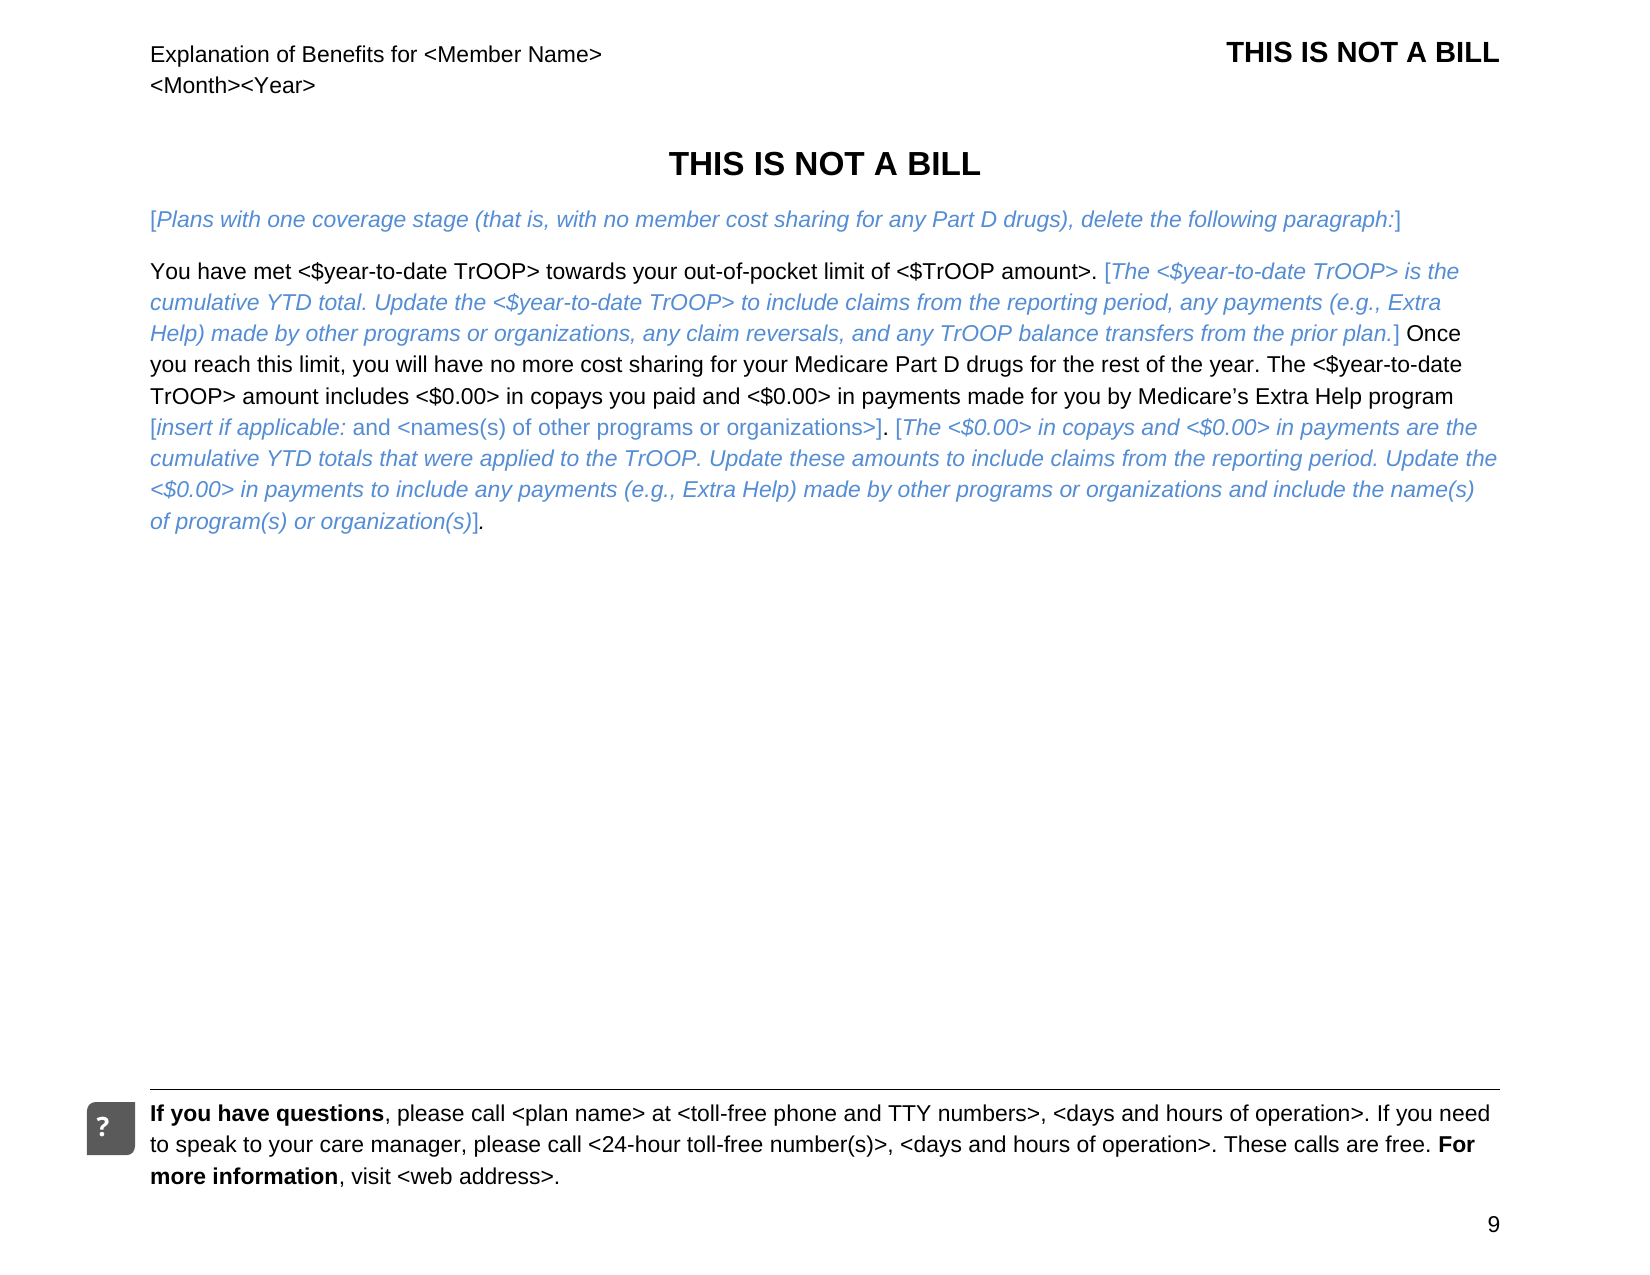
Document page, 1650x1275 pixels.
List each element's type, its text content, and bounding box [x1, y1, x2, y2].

text THIS IS NOT A BILL [150, 150, 1500, 181]
text You have met <$year-to-date TrOOP> towards your out-of-pocket limit of <$TrOOP amount>. [The <$year-to-date TrOOP> is the cumulative YTD total. Update the <$year-to-date TrOOP> to include claims from the reporting period, any payments (e.g., Extra Help) made by other programs or organizations, any claim reversals, and any TrOOP balance transfers from the prior plan.] Once you reach this limit, you will have no more cost sharing for your Medicare Part D drugs for the rest of the year. The <$year-to-date TrOOP> amount includes <$0.00> in copays you paid and <$0.00> in payments made for you by Medicare’s Extra Help program [insert if applicable: and <names(s) of other programs or organizations>]. [The <$0.00> in copays and <$0.00> in payments are the cumulative YTD totals that were applied to the TrOOP. Update these amounts to include claims from the reporting period. Update the <$0.00> in payments to include any payments (e.g., Extra Help) made by other programs or organizations and include the name(s) of program(s) or organization(s)]. [150, 254, 1500, 535]
text [Plans with one coverage stage (that is, with no member cost sharing for any Part D drugs), delete the following paragraph:] [150, 202, 1500, 233]
